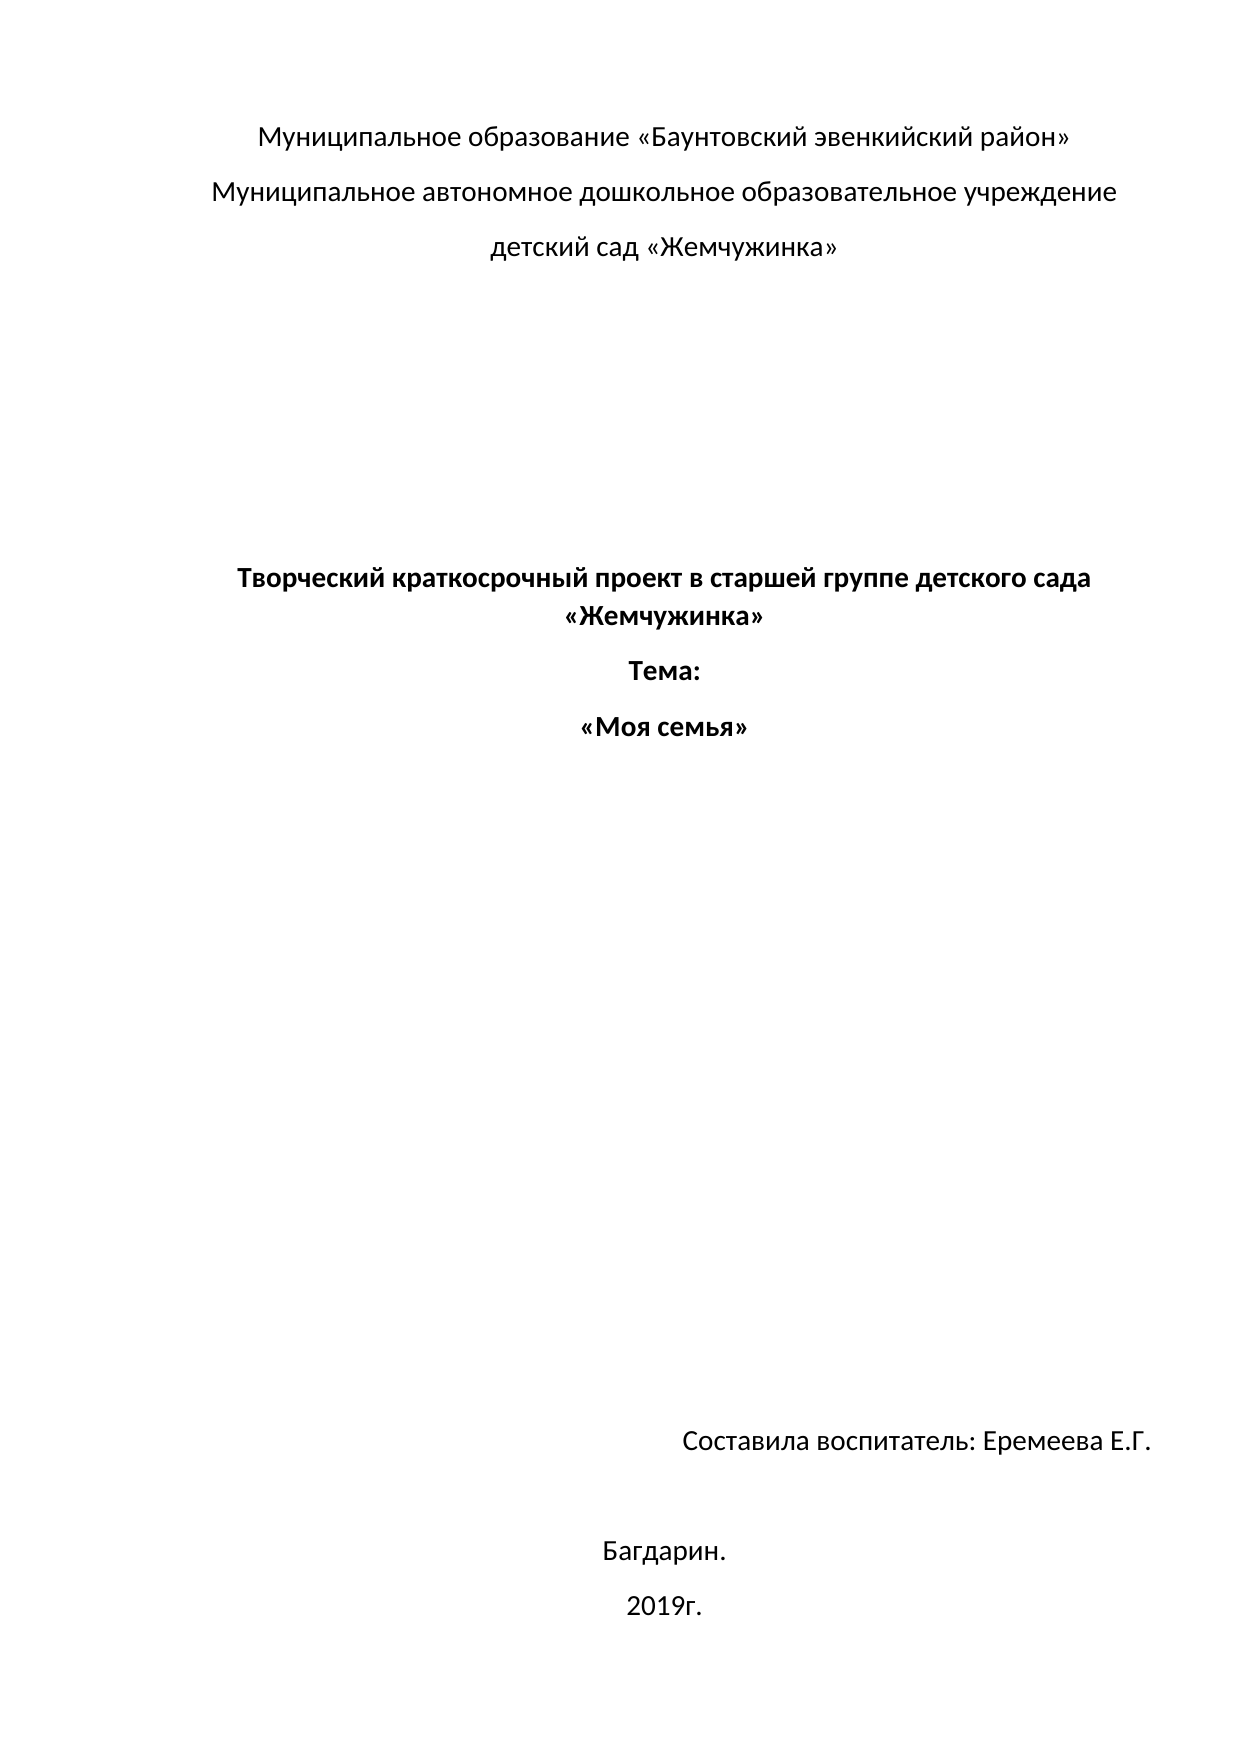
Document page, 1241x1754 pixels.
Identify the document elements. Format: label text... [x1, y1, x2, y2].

text «Моя семья» [177, 708, 1152, 743]
text детский сад «Жемчужинка» [177, 228, 1152, 264]
text Муниципальное автономное дошкольное образовательное учреждение [177, 173, 1152, 209]
text Муниципальное образование «Баунтовский эвенкийский район» [177, 118, 1152, 154]
text Тема: [177, 652, 1152, 688]
text Багдарин. [177, 1532, 1152, 1567]
text Творческий краткосрочный проект в старшей группе детского сада «Жемчужинка» [177, 559, 1152, 633]
text 2019г. [177, 1587, 1152, 1623]
text Составила воспитатель: Еремеева Е.Г. [177, 1422, 1152, 1457]
